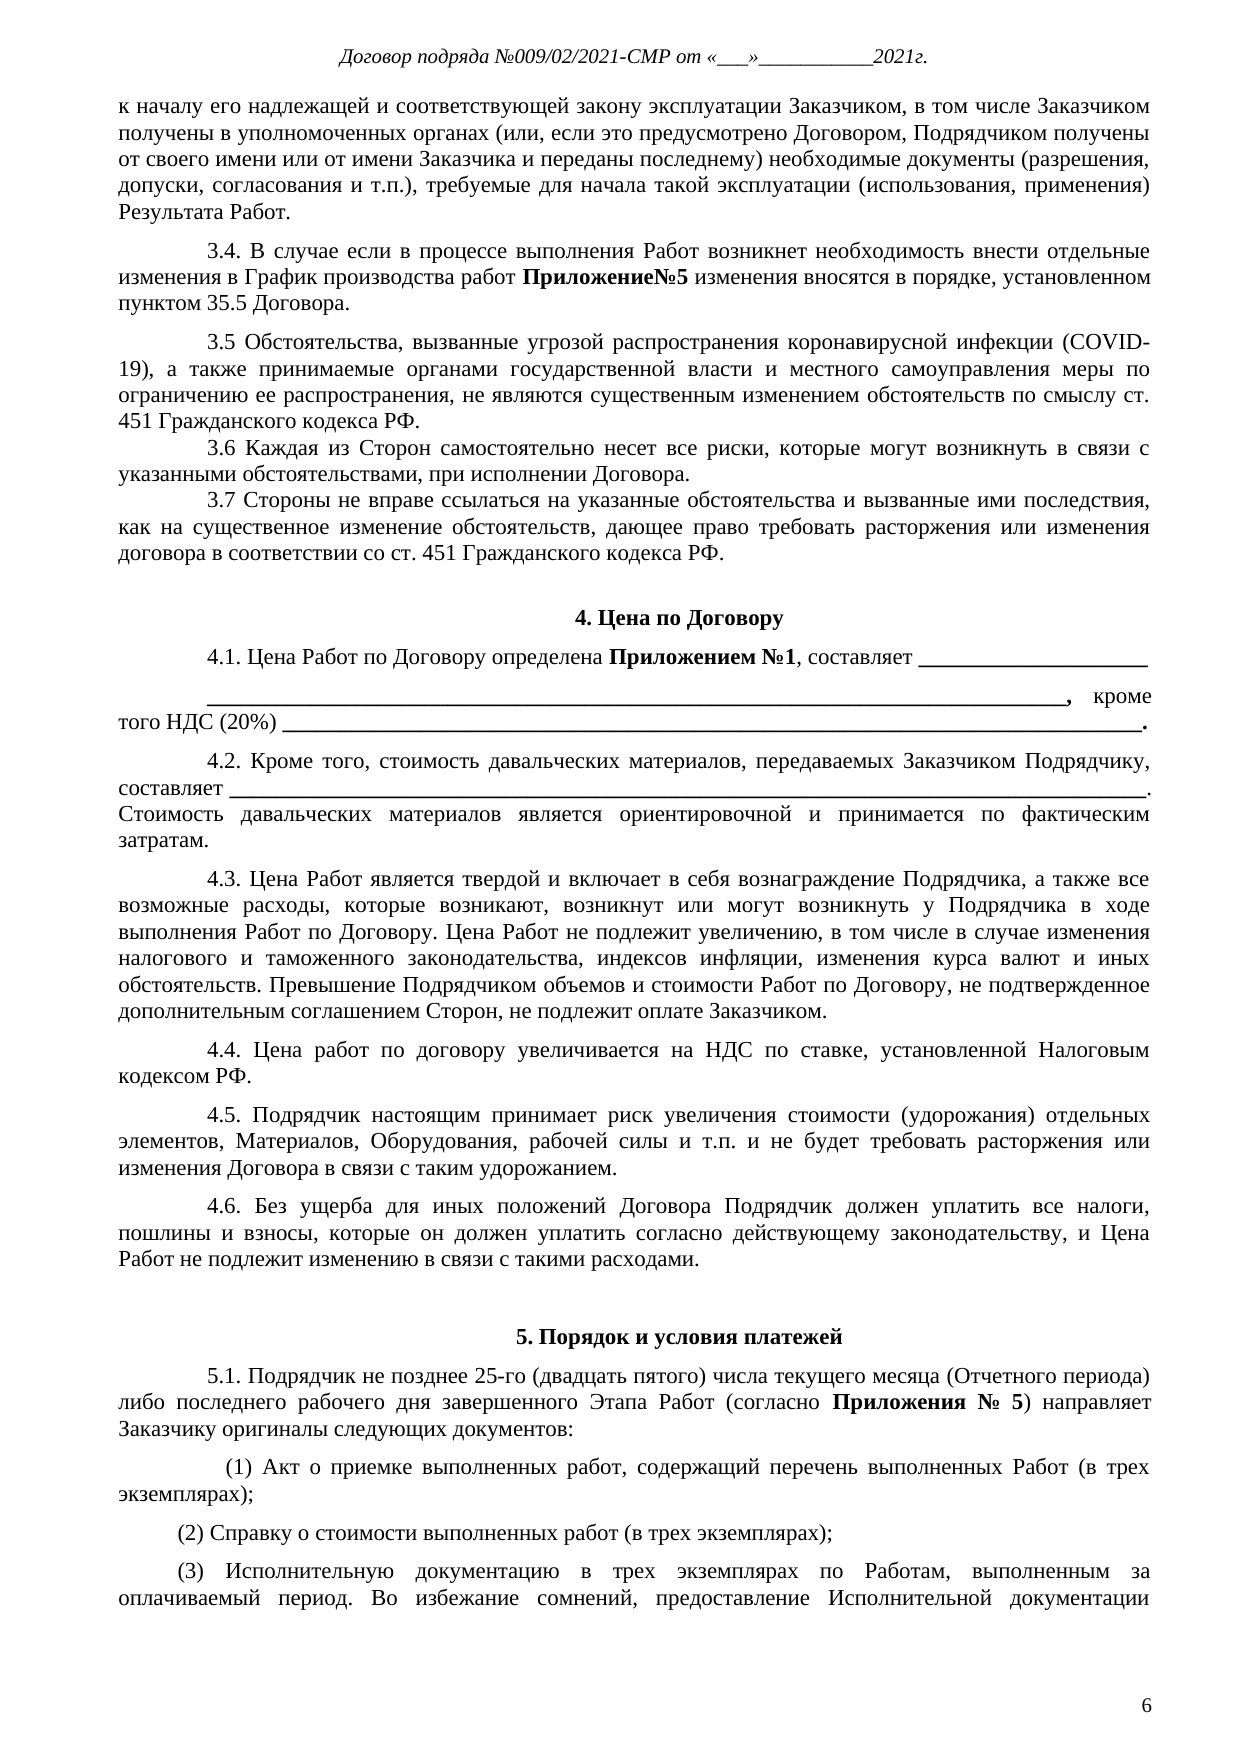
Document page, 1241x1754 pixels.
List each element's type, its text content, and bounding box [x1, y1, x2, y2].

text 4.4. Цена работ по договору увеличивается на НДС по ставке, установленной Налоговым кодексом РФ. [118, 1036, 1152, 1088]
text 3.7 Стороны не вправе ссылаться на указанные обстоятельства и вызванные ими последствия, как на существенное изменение обстоятельств, дающее право требовать расторжения или изменения договора в соответствии со ст. 451 Гражданского кодекса РФ. [118, 486, 1152, 566]
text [118, 1557, 1152, 1610]
text 3.6 Каждая из Сторон самостоятельно несет все риски, которые могут возникнуть в связи с указанными обстоятельствами, при исполнении Договора. [118, 434, 1152, 486]
text 4.5. Подрядчик настоящим принимает риск увеличения стоимости (удорожания) отдельных элементов, Материалов, Оборудования, рабочей силы и т.п. и не будет требовать расторжения или изменения Договора в связи с таким удорожанием. [118, 1101, 1152, 1180]
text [118, 92, 1152, 224]
text (2) Справку о стоимости выполненных работ (в трех экземплярах); [118, 1519, 1152, 1545]
text ___________________________________________________________________________, кроме того НДС (20%) ___________________________________________________________________________. [118, 682, 1152, 735]
text 4.1. Цена Работ по Договору определена Приложением №1, составляет ____________________ [118, 643, 1152, 669]
text 5. Порядок и условия платежей [118, 1323, 1152, 1349]
text 4.3. Цена Работ является твердой и включает в себя вознаграждение Подрядчика, а также все возможные расходы, которые возникают, возникнут или могут возникнуть у Подрядчика в ходе выполнения Работ по Договору. Цена Работ не подлежит увеличению, в том числе в случае изменения налогового и таможенного законодательства, индексов инфляции, изменения курса валют и иных обстоятельств. Превышение Подрядчиком объемов и стоимости Работ по Договору, не подтвержденное дополнительным соглашением Сторон, не подлежит оплате Заказчиком. [118, 865, 1152, 1023]
text 3.5 Обстоятельства, вызванные угрозой распространения коронавирусной инфекции (COVID-19), а также принимаемые органами государственной власти и местного самоуправления меры по ограничению ее распространения, не являются существенным изменением обстоятельств по смыслу ст. 451 Гражданского кодекса РФ. [118, 328, 1152, 434]
text 3.4. В случае если в процессе выполнения Работ возникнет необходимость внести отдельные изменения в График производства работ Приложение№5 изменения вносятся в порядке, установленном пунктом 35.5 Договора. [118, 237, 1152, 316]
text 4.2. Кроме того, стоимость давальческих материалов, передаваемых Заказчиком Подрядчику, составляет ________________________________________________________________________________. Стоимость давальческих материалов является ориентировочной и принимается по фактическим затратам. [118, 747, 1152, 853]
text 5.1. Подрядчик не позднее 25-го (двадцать пятого) числа текущего месяца (Отчетного периода) либо последнего рабочего дня завершенного Этапа Работ (согласно Приложения № 5) направляет Заказчику оригиналы следующих документов: [118, 1362, 1152, 1441]
text 4.6. Без ущерба для иных положений Договора Подрядчик должен уплатить все налоги, пошлины и взносы, которые он должен уплатить согласно действующему законодательству, и Цена Работ не подлежит изменению в связи с такими расходами. [118, 1193, 1152, 1272]
text 4. Цена по Договору [118, 604, 1152, 631]
text (1) Акт о приемке выполненных работ, содержащий перечень выполненных Работ (в трех экземплярах); [118, 1453, 1152, 1506]
